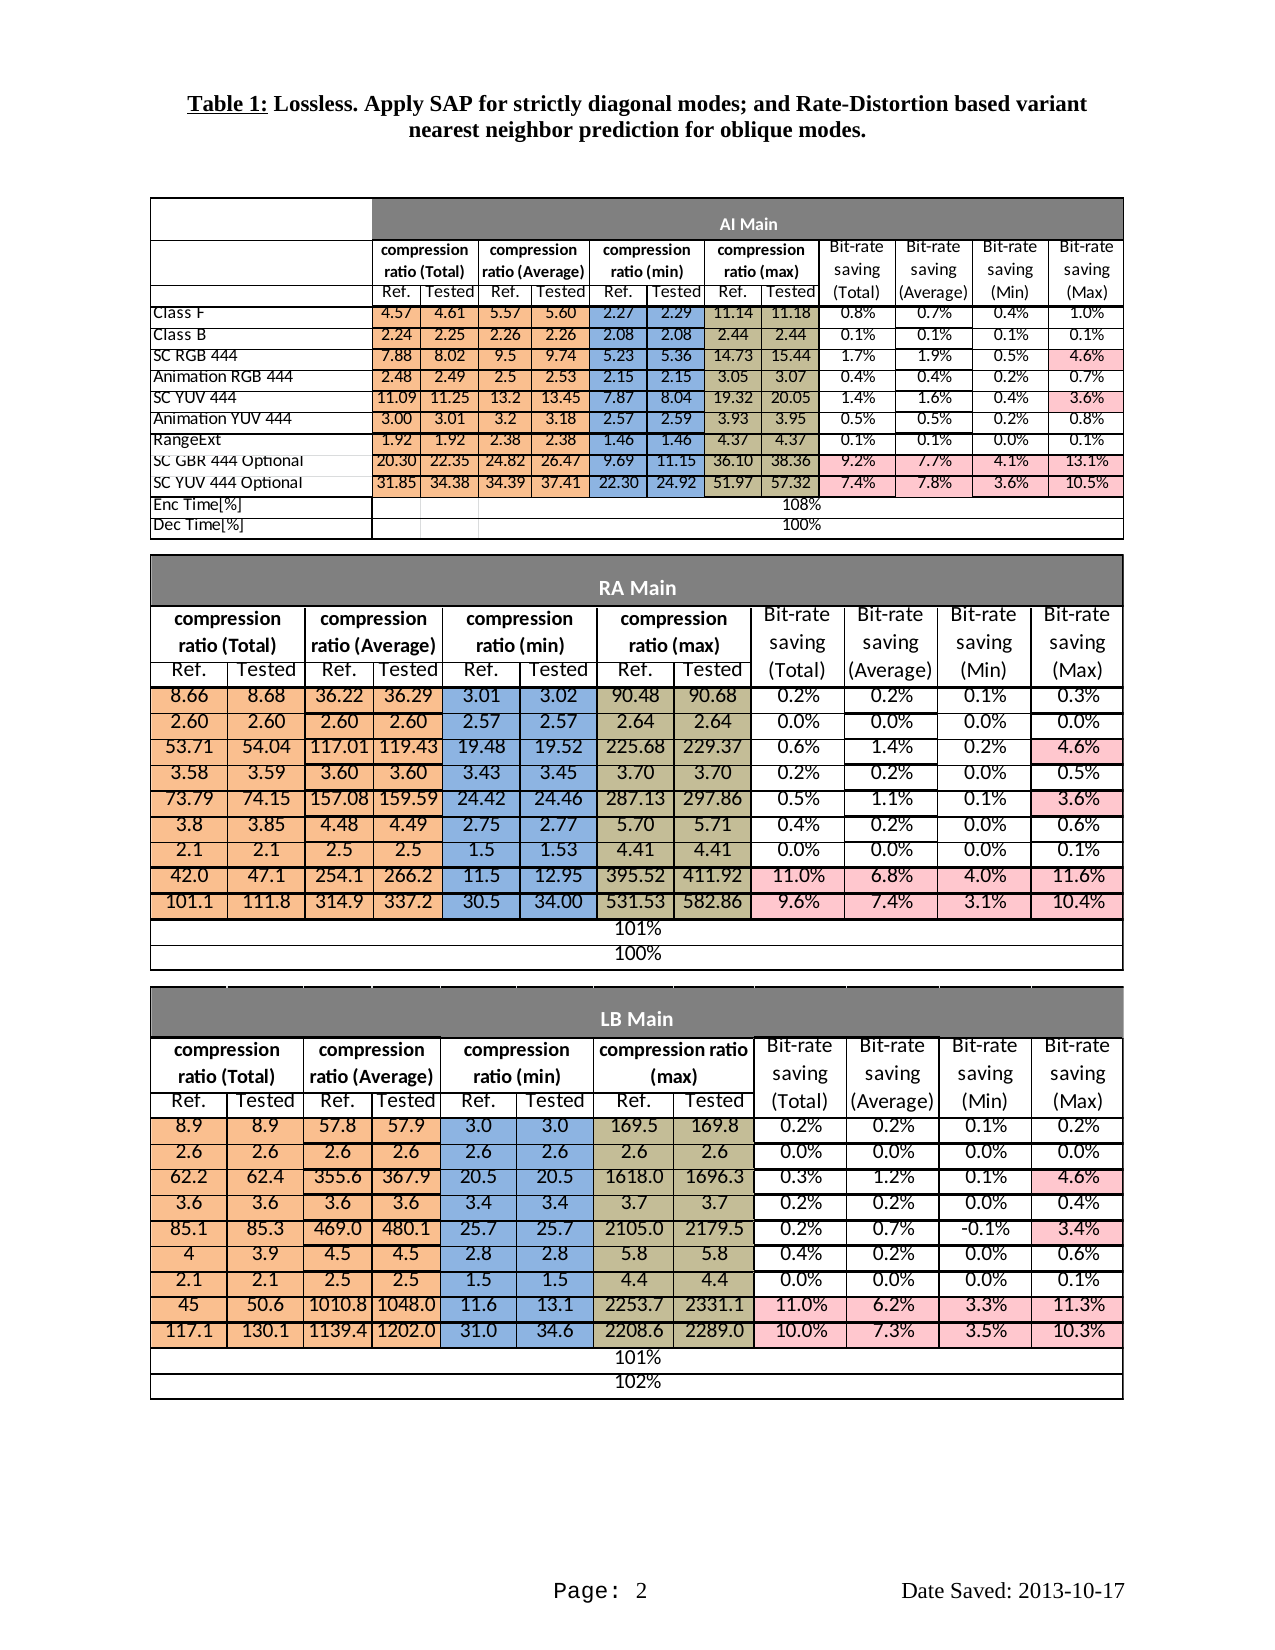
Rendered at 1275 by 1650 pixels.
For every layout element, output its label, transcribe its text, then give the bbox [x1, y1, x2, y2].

text Table 1: Lossless. Apply SAP for strictly diagonal modes; and Rate-Distortion based variant nearest neighbor prediction for oblique modes. [150, 90, 1125, 143]
